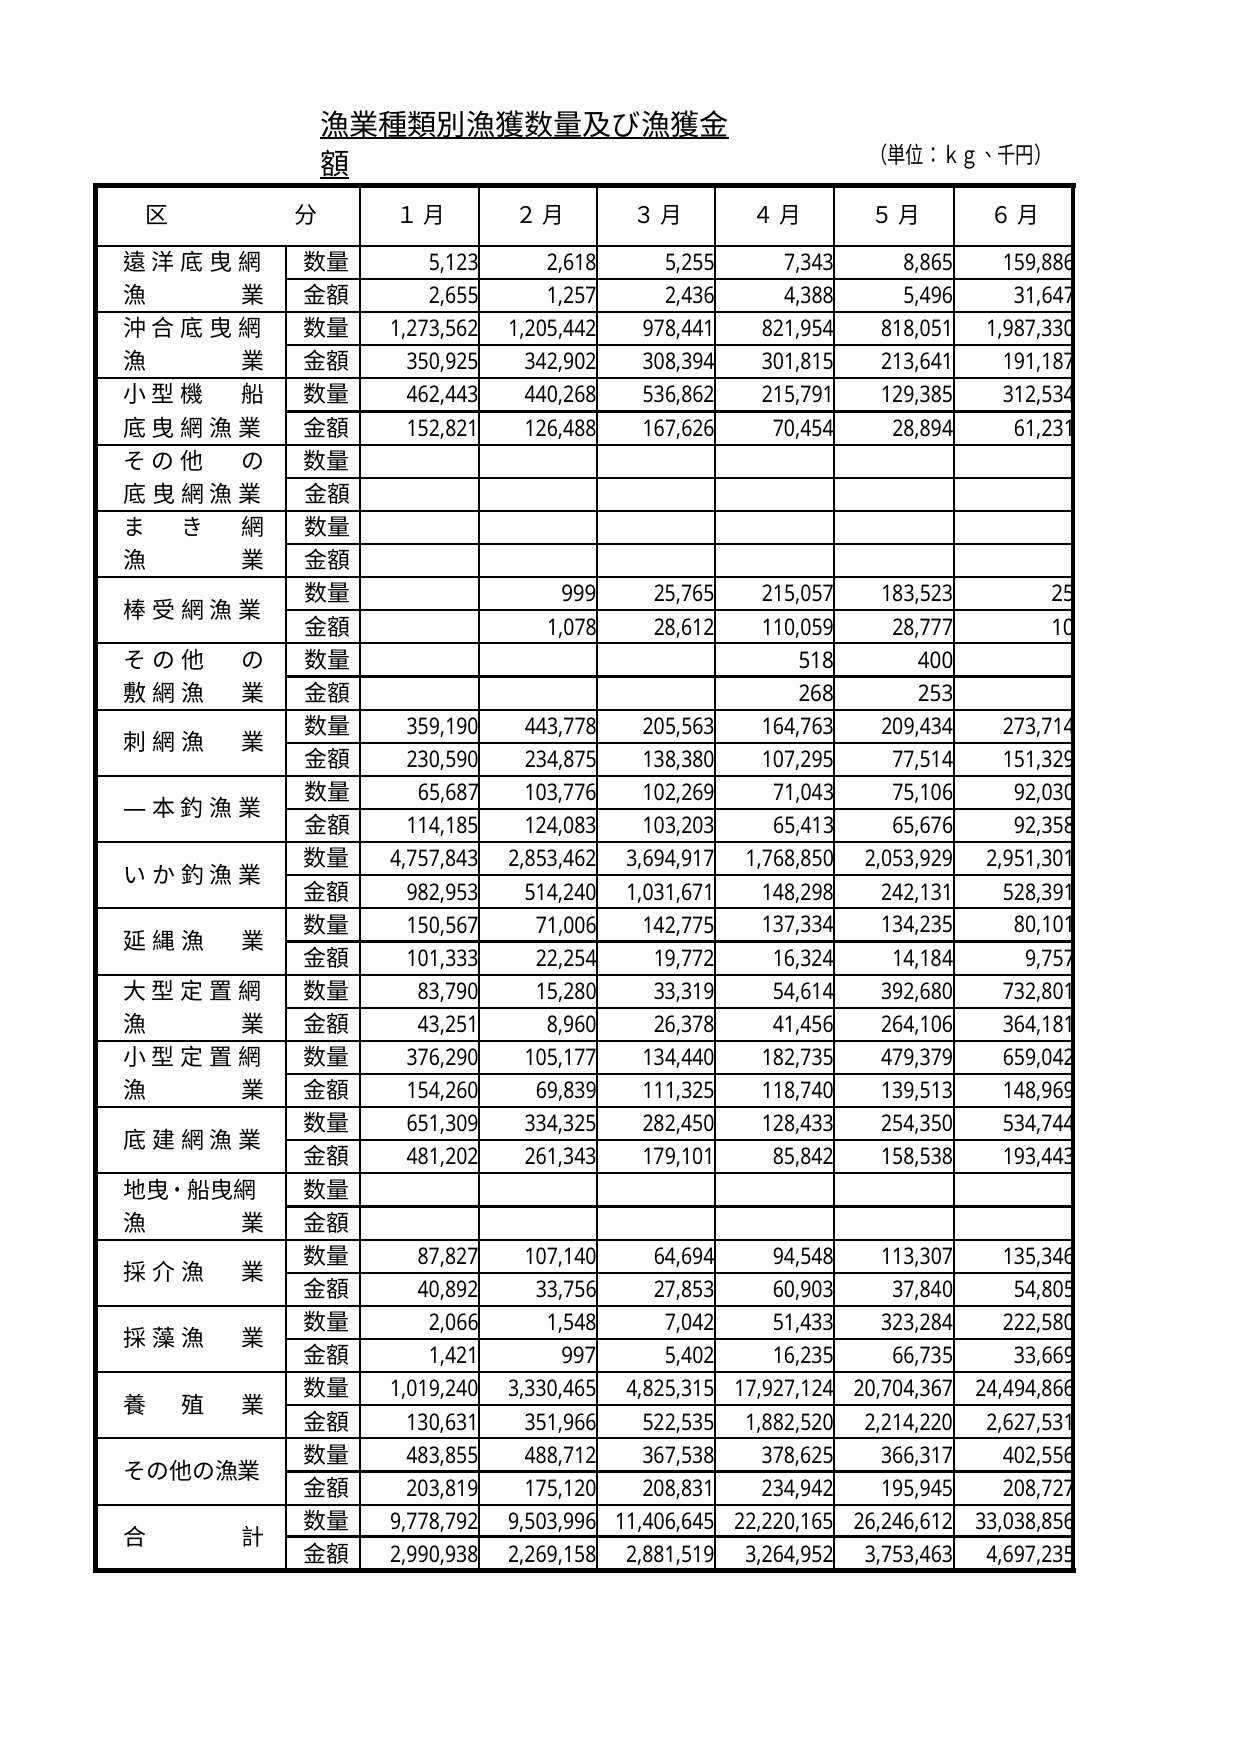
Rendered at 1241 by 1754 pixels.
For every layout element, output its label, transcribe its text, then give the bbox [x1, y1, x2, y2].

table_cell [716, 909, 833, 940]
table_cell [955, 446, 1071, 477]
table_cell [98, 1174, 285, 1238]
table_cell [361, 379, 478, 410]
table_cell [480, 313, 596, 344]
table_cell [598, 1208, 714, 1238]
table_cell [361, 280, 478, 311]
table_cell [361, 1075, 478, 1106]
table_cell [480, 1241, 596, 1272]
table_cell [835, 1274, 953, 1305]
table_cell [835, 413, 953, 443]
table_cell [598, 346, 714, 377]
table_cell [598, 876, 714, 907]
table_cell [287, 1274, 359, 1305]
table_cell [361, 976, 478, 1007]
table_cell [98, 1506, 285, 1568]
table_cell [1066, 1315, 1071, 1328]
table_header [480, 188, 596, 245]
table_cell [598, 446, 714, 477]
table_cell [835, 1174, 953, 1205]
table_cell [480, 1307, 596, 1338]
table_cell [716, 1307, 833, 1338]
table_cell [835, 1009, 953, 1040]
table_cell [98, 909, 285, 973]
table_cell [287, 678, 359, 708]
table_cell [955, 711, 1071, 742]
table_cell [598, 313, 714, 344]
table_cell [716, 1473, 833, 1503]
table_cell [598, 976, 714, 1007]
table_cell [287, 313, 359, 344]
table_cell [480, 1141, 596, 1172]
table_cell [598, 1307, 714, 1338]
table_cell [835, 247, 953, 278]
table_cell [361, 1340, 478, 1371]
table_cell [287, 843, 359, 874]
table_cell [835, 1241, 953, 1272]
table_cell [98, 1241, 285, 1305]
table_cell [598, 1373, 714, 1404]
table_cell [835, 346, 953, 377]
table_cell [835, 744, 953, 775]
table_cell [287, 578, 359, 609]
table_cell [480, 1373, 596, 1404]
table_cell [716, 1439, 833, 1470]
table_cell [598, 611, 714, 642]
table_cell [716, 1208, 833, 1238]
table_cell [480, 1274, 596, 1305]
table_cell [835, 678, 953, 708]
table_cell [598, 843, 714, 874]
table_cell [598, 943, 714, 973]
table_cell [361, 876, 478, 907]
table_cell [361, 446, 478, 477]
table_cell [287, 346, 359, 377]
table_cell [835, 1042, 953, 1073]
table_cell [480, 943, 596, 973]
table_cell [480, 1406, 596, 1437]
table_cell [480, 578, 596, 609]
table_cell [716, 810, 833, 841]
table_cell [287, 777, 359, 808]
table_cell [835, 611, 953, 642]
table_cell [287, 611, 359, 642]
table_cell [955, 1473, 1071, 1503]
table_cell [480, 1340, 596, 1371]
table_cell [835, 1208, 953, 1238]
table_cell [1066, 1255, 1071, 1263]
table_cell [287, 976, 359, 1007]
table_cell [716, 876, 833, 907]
text 漁業種類別漁獲数量及び漁獲金額 [320, 104, 757, 183]
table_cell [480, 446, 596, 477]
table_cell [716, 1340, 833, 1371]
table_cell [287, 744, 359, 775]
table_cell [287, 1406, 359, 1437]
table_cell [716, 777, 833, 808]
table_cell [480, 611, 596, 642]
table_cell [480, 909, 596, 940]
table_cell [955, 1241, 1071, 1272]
text （単位：ｋｇ、千円） [869, 139, 1211, 171]
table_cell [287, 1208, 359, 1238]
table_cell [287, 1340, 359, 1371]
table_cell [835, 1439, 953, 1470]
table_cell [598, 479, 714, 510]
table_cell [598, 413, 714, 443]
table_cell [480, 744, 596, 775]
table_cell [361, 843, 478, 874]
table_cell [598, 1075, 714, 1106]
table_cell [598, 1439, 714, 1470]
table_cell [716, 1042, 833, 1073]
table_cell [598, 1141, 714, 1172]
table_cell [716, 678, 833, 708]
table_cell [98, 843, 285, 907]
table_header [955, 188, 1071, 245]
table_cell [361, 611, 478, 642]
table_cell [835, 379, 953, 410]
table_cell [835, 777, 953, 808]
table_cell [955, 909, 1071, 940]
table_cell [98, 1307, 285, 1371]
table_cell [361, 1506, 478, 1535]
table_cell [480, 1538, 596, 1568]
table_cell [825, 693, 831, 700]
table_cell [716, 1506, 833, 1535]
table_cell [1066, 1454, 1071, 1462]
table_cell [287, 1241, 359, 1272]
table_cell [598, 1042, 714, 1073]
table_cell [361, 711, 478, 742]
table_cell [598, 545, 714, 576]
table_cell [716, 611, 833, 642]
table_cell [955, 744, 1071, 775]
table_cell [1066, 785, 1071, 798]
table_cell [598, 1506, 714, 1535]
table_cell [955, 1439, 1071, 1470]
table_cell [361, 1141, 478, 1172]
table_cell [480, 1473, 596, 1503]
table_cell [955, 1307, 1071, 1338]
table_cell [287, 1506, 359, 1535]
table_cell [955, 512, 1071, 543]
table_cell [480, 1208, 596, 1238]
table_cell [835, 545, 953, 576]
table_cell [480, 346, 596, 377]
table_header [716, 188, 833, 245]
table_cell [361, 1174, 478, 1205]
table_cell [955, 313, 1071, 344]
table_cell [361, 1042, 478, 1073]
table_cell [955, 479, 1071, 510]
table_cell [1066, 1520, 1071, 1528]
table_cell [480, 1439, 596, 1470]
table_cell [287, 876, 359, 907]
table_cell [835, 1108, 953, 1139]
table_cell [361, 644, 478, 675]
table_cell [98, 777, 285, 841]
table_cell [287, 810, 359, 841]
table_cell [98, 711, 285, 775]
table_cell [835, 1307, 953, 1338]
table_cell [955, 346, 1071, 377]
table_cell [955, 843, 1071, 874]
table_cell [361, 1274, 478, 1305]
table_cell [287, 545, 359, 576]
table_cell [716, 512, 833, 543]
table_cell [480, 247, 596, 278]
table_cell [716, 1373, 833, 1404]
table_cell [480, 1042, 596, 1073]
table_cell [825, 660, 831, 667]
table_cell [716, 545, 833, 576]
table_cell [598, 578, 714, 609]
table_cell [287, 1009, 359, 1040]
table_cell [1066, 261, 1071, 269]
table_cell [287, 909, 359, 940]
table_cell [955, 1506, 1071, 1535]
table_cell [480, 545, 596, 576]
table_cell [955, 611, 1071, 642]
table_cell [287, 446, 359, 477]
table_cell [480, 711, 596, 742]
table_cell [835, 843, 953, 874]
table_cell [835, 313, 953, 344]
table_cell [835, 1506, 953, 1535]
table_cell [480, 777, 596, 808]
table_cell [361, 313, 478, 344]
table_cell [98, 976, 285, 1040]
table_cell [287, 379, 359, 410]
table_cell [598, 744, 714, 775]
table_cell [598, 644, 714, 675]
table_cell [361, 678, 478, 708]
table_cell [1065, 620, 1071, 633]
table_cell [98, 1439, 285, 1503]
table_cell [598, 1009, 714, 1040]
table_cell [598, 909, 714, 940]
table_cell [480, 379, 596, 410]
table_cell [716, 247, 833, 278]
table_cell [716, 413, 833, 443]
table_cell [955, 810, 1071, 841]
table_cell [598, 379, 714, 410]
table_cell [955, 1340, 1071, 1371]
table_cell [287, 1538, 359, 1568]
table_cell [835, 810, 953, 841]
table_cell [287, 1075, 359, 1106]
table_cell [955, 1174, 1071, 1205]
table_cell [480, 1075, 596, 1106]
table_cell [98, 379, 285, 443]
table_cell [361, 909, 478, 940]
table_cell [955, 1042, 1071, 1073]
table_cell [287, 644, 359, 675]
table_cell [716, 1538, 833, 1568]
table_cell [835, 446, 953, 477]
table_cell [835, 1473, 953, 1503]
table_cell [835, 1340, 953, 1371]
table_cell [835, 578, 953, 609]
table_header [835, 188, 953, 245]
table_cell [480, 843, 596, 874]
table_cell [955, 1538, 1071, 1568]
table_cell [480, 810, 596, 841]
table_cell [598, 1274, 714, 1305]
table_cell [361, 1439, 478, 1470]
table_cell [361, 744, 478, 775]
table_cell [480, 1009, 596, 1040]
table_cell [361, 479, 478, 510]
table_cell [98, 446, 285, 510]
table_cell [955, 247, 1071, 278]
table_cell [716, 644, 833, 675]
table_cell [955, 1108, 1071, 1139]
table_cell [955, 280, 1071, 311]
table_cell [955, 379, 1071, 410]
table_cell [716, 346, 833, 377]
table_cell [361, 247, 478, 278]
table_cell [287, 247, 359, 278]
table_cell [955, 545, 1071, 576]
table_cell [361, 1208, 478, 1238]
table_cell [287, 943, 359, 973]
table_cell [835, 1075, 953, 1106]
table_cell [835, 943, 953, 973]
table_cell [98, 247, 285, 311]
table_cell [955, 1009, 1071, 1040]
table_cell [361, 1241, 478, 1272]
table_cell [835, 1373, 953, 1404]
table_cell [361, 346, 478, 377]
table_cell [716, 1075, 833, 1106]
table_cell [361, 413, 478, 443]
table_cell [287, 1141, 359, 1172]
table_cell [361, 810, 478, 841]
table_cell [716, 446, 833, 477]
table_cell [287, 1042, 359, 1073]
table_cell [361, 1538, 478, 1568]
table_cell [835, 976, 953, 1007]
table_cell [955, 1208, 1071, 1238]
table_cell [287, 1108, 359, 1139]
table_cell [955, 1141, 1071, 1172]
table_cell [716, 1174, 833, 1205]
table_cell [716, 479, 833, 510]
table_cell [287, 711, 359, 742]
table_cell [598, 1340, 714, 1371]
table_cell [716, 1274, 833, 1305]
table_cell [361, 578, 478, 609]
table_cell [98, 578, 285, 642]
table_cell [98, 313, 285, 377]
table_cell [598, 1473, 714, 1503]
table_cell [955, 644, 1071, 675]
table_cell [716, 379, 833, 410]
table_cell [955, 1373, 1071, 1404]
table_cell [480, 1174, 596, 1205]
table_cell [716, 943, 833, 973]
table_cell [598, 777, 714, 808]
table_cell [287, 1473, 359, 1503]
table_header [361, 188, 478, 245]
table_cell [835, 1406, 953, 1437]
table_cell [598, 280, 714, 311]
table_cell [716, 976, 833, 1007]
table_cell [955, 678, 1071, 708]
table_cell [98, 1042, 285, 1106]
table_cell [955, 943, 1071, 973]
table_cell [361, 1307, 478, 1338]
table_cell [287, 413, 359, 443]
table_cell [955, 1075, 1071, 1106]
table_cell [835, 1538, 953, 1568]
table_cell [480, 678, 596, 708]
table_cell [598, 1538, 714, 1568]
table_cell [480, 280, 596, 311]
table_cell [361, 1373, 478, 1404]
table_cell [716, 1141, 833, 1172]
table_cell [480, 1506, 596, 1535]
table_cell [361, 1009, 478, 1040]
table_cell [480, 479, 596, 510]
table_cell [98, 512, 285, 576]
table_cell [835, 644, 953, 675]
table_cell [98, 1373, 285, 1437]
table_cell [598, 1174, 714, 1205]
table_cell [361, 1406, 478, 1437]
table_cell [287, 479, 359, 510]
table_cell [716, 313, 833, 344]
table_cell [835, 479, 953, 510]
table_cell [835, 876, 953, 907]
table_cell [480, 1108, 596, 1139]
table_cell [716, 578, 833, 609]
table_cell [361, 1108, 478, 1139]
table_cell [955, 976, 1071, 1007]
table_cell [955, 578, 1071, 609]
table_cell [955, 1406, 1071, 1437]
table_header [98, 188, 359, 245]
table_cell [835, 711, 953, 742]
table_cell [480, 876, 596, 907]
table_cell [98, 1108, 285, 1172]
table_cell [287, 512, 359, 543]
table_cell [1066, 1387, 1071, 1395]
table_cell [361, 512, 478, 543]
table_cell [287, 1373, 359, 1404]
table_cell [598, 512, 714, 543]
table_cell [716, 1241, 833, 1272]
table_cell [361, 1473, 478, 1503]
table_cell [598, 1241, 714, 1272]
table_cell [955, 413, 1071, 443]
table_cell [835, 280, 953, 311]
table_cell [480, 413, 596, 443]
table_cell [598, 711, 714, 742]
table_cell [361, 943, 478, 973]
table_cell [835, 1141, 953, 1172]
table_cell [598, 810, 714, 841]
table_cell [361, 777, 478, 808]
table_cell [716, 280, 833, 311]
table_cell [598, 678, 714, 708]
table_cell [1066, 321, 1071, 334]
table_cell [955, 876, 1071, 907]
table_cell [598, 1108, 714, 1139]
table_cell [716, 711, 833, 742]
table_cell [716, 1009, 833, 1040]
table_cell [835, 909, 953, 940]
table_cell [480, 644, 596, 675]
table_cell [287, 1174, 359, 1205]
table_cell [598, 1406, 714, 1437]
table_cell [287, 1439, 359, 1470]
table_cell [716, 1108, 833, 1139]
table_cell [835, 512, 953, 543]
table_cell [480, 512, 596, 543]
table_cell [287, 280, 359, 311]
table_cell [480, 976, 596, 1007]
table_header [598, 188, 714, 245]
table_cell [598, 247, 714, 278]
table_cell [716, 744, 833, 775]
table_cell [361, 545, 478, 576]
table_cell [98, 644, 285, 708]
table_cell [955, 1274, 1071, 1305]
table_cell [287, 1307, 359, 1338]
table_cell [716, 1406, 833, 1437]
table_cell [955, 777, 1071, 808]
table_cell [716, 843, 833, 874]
